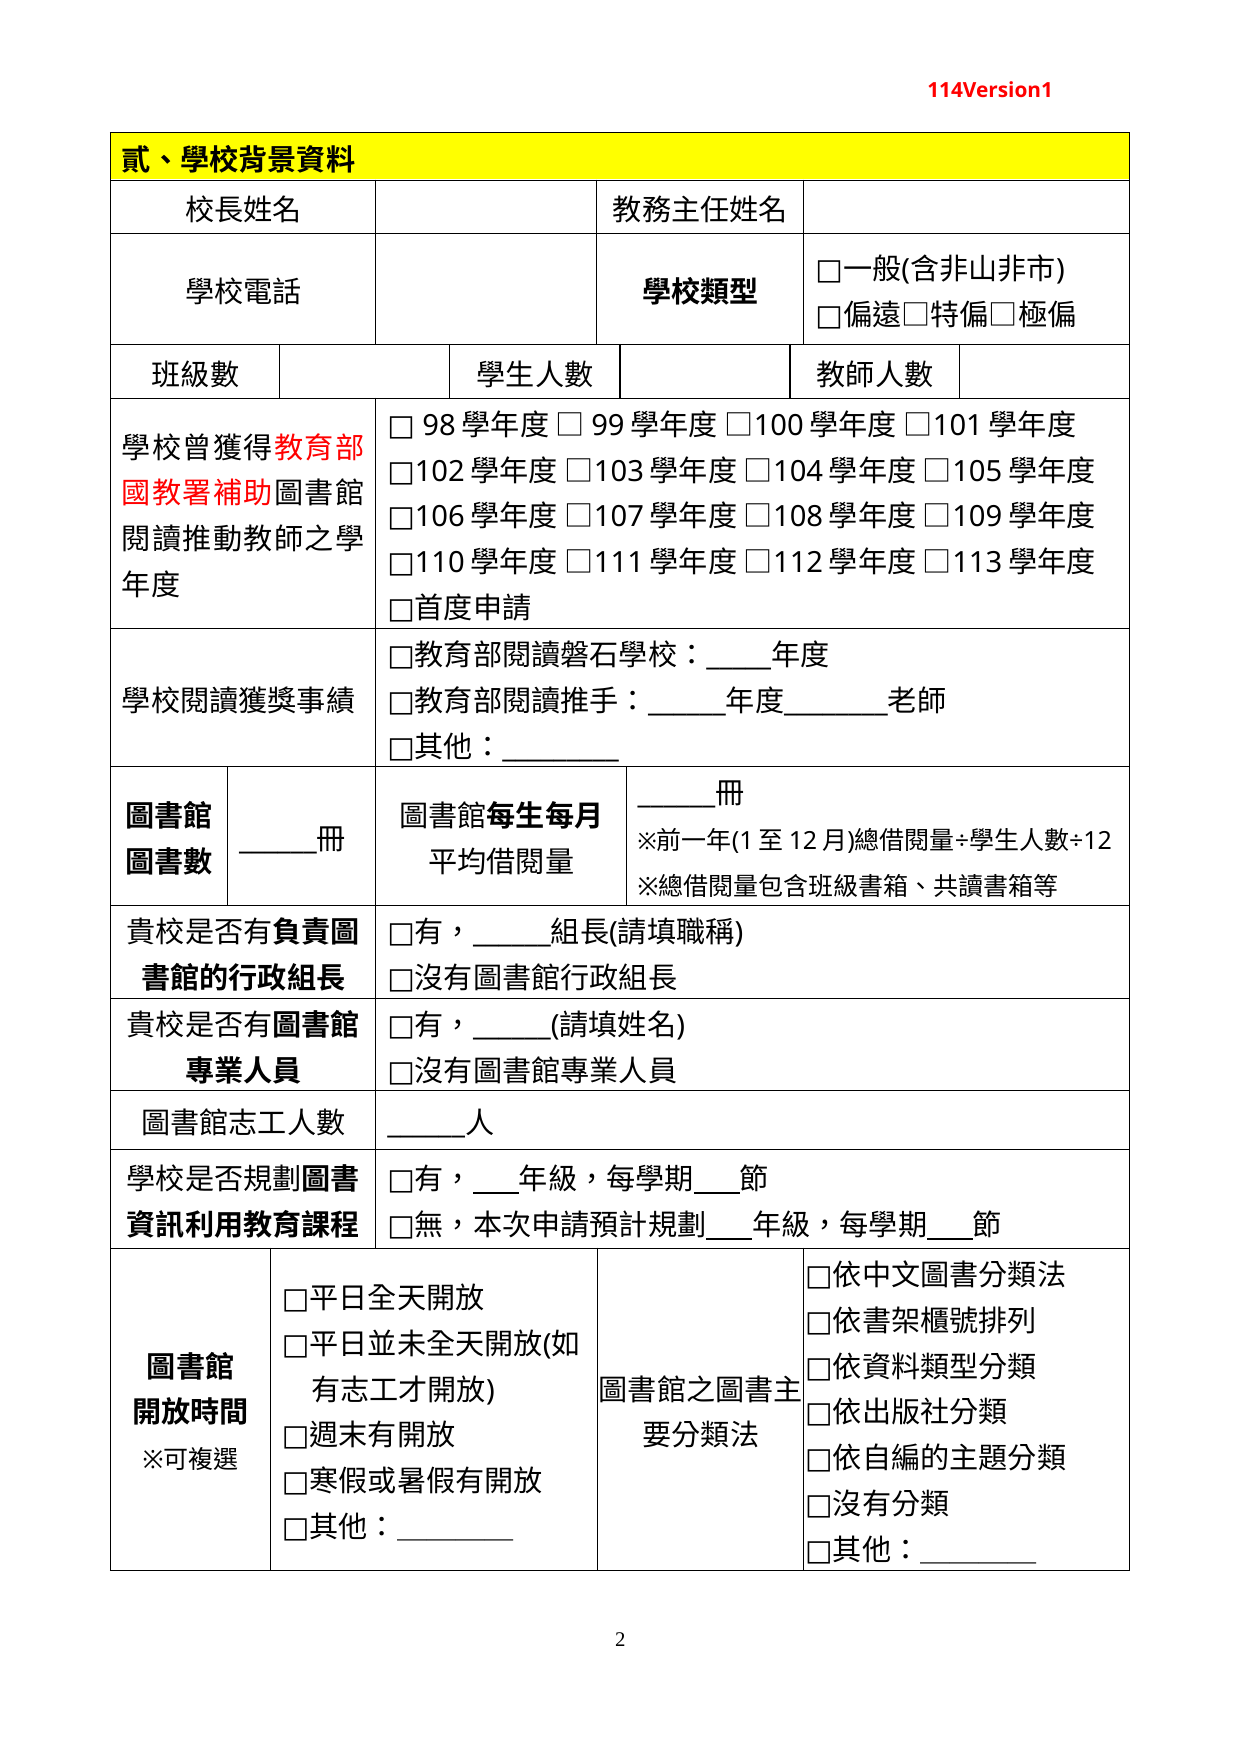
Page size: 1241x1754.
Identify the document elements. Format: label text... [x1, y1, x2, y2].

table_cell 班級數 [111, 345, 279, 397]
table_cell 貴校是否有負責圖書館的行政組長 [111, 906, 375, 997]
table_cell □有， 年級，每學期 節 □無，本次申請預計規劃 年級，每學期 節 [376, 1150, 1129, 1248]
table_cell □一般(含非山非市) □偏遠□特偏□極偏 [804, 234, 1129, 344]
table_cell □教育部閱讀磐石學校：_____年度 □教育部閱讀推手：______年度________老師 □其他：_________ [376, 629, 1129, 766]
table_cell □ 98學年度 □ 99學年度 □100學年度 □101學年度 □102學年度 □103學年度 □104學年度 □105學年度 □106學年度 □107學年度 □108學年度 □109學年度 □110學年度 □111學年度 □112學年度 □113學年度 □首度申請 [376, 399, 1129, 628]
table_header 貳、學校背景資料 [111, 133, 1129, 179]
table_cell 圖書館 開放時間 ※可複選 [111, 1249, 270, 1569]
table_cell 學校是否規劃圖書資訊利用教育課程 [111, 1150, 375, 1248]
table_cell 學校類型 [597, 234, 803, 344]
table_cell ______人 [376, 1091, 1129, 1149]
table_cell □有，______組長(請填職稱) □沒有圖書館行政組長 [376, 906, 1129, 997]
table_cell 圖書館每生每月 平均借閱量 [376, 767, 626, 905]
table_cell [621, 345, 789, 397]
table_cell [804, 181, 1129, 233]
table_cell [280, 345, 449, 397]
table_cell 學生人數 [450, 345, 619, 397]
table_cell □依中文圖書分類法 □依書架櫃號排列 □依資料類型分類 □依出版社分類 □依自編的主題分類 □沒有分類 □其他：＿＿＿＿ [804, 1249, 1129, 1569]
table_cell [960, 345, 1129, 397]
table_cell 學校閱讀獲獎事績 [111, 629, 375, 766]
table_cell □有，______(請填姓名) □沒有圖書館專業人員 [376, 999, 1129, 1090]
table_cell [376, 181, 596, 233]
table_cell 校長姓名 [111, 181, 375, 233]
table_cell 貴校是否有圖書館專業人員 [111, 999, 375, 1090]
table_cell 教師人數 [791, 345, 959, 397]
table_cell □平日全天開放 □平日並未全天開放(如有志工才開放) □週末有開放 □寒假或暑假有開放 □其他：＿＿＿＿ [271, 1249, 597, 1569]
table_cell ______冊 ※前一年(1至12月)總借閱量÷學生人數÷12 ※總借閱量包含班級書箱、共讀書箱等 [627, 767, 1129, 905]
table_cell [376, 234, 596, 344]
table_cell ______冊 [228, 767, 375, 905]
table_cell 圖書館圖書數 [111, 767, 227, 905]
table_cell 學校曾獲得教育部國教署補助圖書館閱讀推動教師之學年度 [111, 399, 375, 628]
table_cell 圖書館志工人數 [111, 1091, 375, 1149]
table_cell 圖書館之圖書主要分類法 [598, 1249, 803, 1569]
table_cell 學校電話 [111, 234, 375, 344]
table_cell 教務主任姓名 [597, 181, 803, 233]
